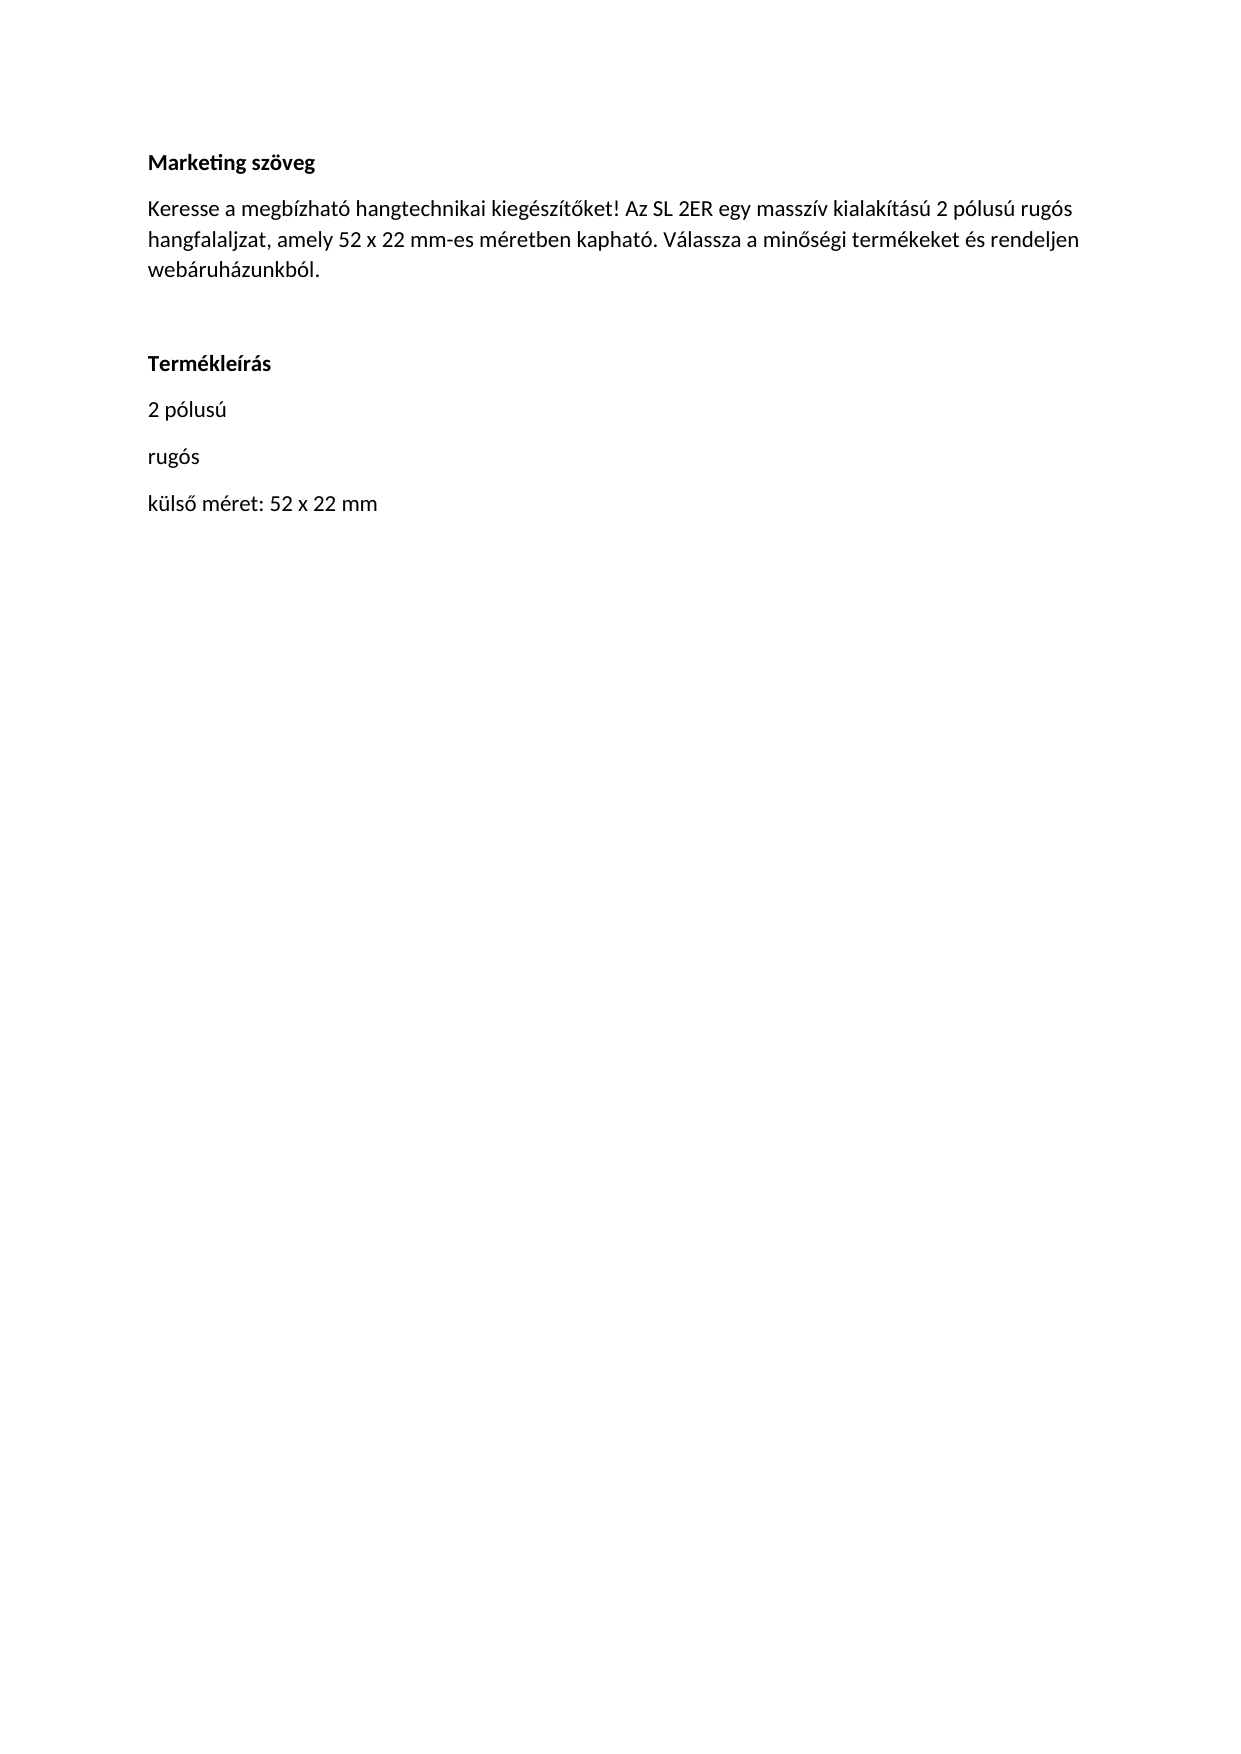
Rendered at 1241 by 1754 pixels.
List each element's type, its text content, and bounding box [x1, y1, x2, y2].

text rugós [148, 442, 1093, 470]
text 2 pólusú [148, 396, 1093, 423]
text Termékleírás [148, 349, 1093, 377]
text Marketing szöveg [148, 148, 1093, 176]
text Keresse a megbízható hangtechnikai kiegészítőket! Az SL 2ER egy masszív kialakítású 2 pólusú rugós hangfalaljzat, amely 52 x 22 mm-es méretben kapható. Válassza a minőségi termékeket és rendeljen webáruházunkból. [148, 194, 1093, 283]
text külső méret: 52 x 22 mm [148, 489, 1093, 517]
